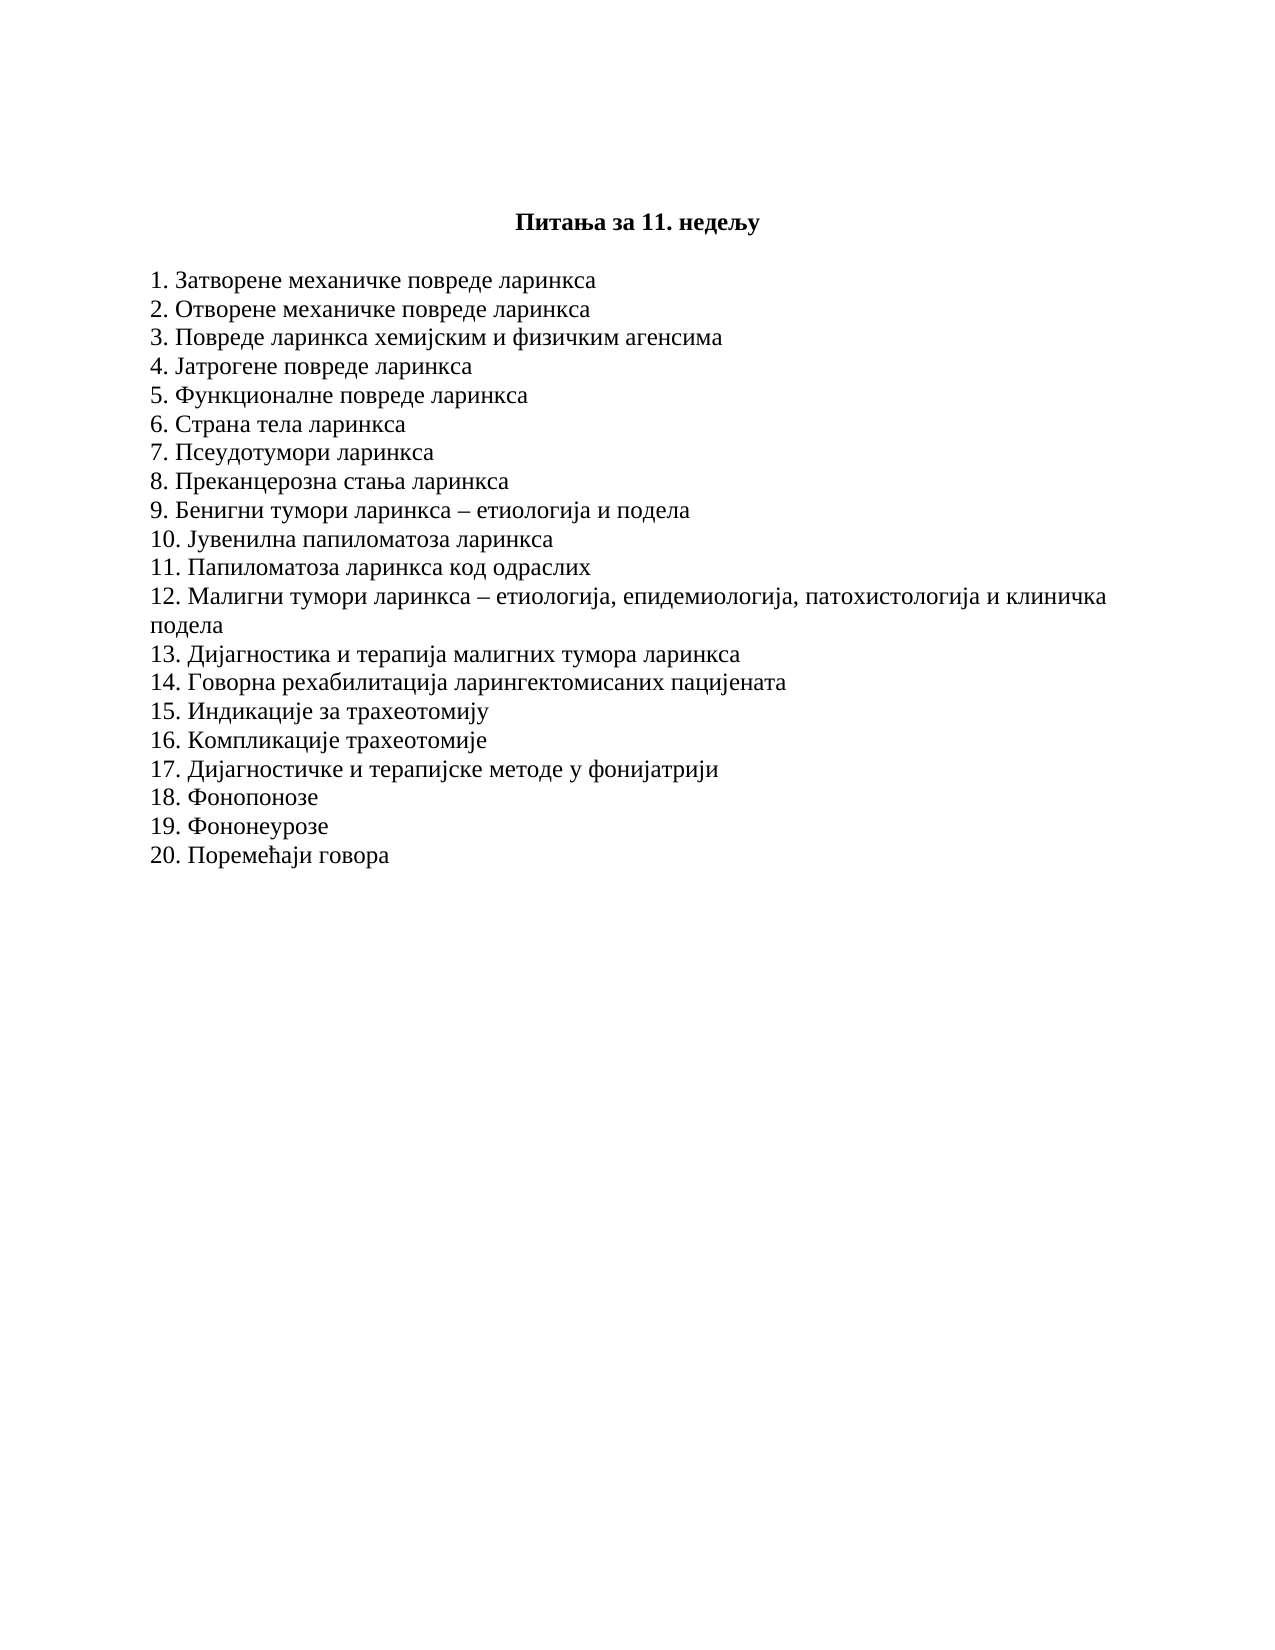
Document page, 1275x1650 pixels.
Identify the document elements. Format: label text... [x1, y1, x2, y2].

text 7. Псеудотумори ларинкса [150, 437, 1125, 466]
text 12. Малигни тумори ларинкса – етиологија, епидемиологија, патохистологија и клиничка подела [150, 581, 1125, 639]
text 16. Компликације трахеотомије [150, 725, 1125, 754]
text 5. Функционалне повреде ларинкса [150, 380, 1125, 409]
text 18. Фонопонозе [150, 782, 1125, 811]
text 20. Поремећаји говора [150, 840, 1125, 869]
text 4. Јатрогене повреде ларинкса [150, 351, 1125, 380]
text 6. Страна тела ларинкса [150, 409, 1125, 437]
text 3. Повреде ларинкса хемијским и физичким агенсима [150, 322, 1125, 351]
text 17. Дијагностичке и терапијске методе у фонијатрији [150, 754, 1125, 782]
text 8. Преканцерозна стања ларинкса [150, 466, 1125, 495]
text 11. Папиломатоза ларинкса код одраслих [150, 552, 1125, 581]
text 14. Говорна рехабилитација ларингектомисаних пацијената [150, 667, 1125, 696]
text 10. Јувенилна папиломатоза ларинкса [150, 524, 1125, 552]
text 9. Бенигни тумори ларинкса – етиологија и подела [150, 495, 1125, 524]
text Питања за 11. недељу [150, 207, 1125, 236]
text 13. Дијагностика и терапија малигних тумора ларинкса [150, 639, 1125, 667]
text 19. Фононеурозе [150, 811, 1125, 840]
text 15. Индикације за трахеотомију [150, 696, 1125, 725]
text 1. Затворене механичке повреде ларинкса [150, 265, 1125, 294]
text 2. Отворене механичке повреде ларинкса [150, 294, 1125, 322]
